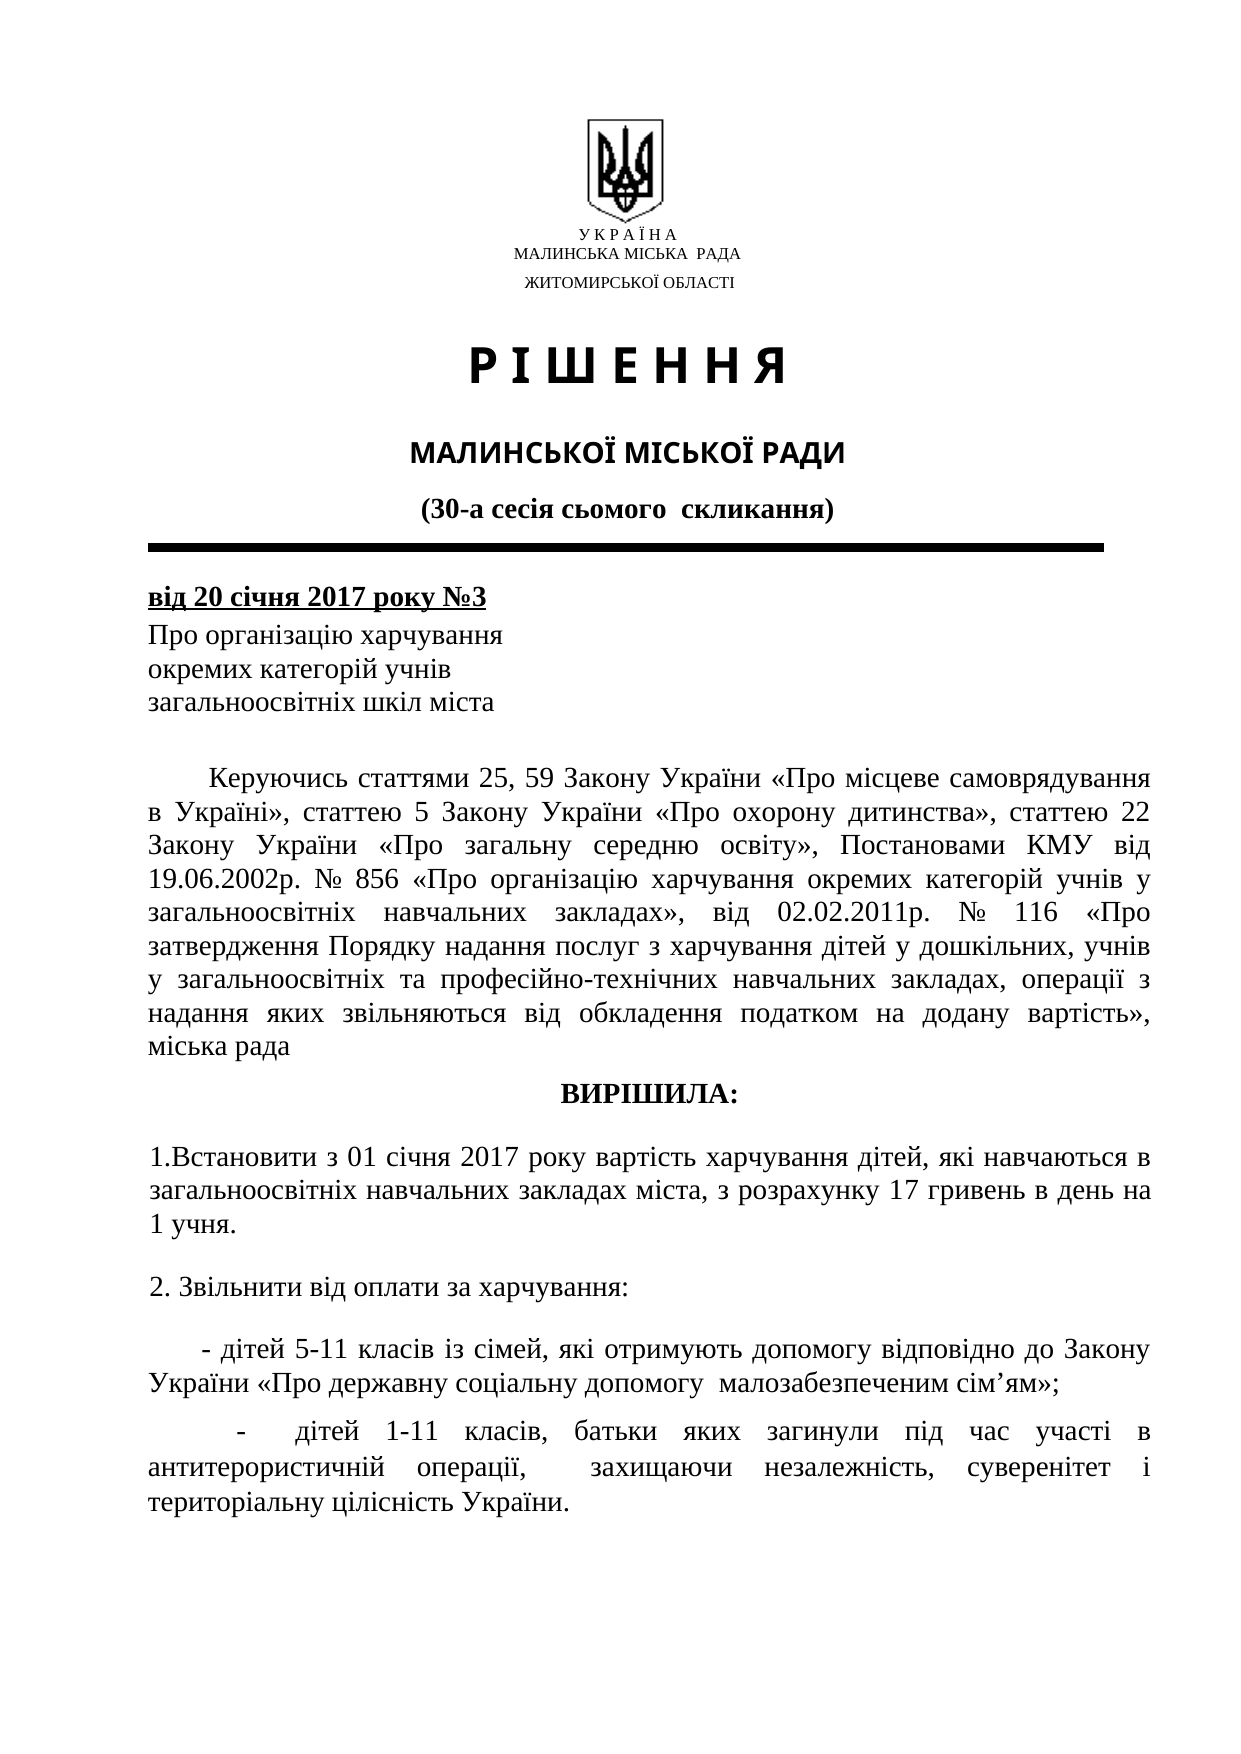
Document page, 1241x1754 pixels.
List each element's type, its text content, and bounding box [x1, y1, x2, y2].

text р і ш е н н я [103, 330, 1152, 398]
text малинської міської ради [103, 432, 1152, 472]
text - дітей 5-11 класів із сімей, які отримують допомогу відповідно до Закону України «Про державну соціальну допомогу малозабезпеченим сім’ям»; [148, 1331, 1152, 1398]
text окремих категорій учнів [148, 651, 1152, 684]
list дітей 1-11 класів, батьки яких загинули під час участі в антитерористичній операції, захищаючи незалежність, суверенітет і територіальну цілісність України. [148, 1412, 1152, 1519]
text ВИРІШИЛА: [148, 1076, 1152, 1110]
text Керуючись статтями 25, 59 Закону України «Про місцеве самоврядування в Україні», статтею 5 Закону України «Про охорону дитинства», статтею 22 Закону України «Про загальну середню освіту», Постановами КМУ від 19.06.2002р. № 856 «Про організацію харчування окремих категорій учнів у загальноосвітніх навчальних закладах», від 02.02.2011р. № 116 «Про затвердження Порядку надання послуг з харчування дітей у дошкільних, учнів у загальноосвітніх та професійно-технічних навчальних закладах, операції з надання яких звільняються від обкладення податком на додану вартість», міська рада [148, 760, 1152, 1062]
text від 20 січня 2017 року №3 [148, 579, 1152, 612]
text У К Р А Ї Н А [103, 224, 1152, 244]
text МАЛИНСЬКА МІСЬКА РАДА [103, 244, 1152, 263]
text загальноосвітніх шкіл міста [148, 684, 1152, 718]
text (30-а сесія сьомого скликання) [103, 492, 1152, 525]
picture [581, 118, 669, 225]
text 1.Встановити з 01 січня 2017 року вартість харчування дітей, які навчаються в загальноосвітніх навчальних закладах міста, з розрахунку 17 гривень в день на 1 учня. [149, 1139, 1152, 1239]
text ЖИТОМИРСЬКОЇ ОБЛАСТІ [103, 272, 1152, 292]
text 2. Звільнити від оплати за харчування: [149, 1269, 1152, 1302]
text Про організацію харчування [148, 617, 1152, 651]
